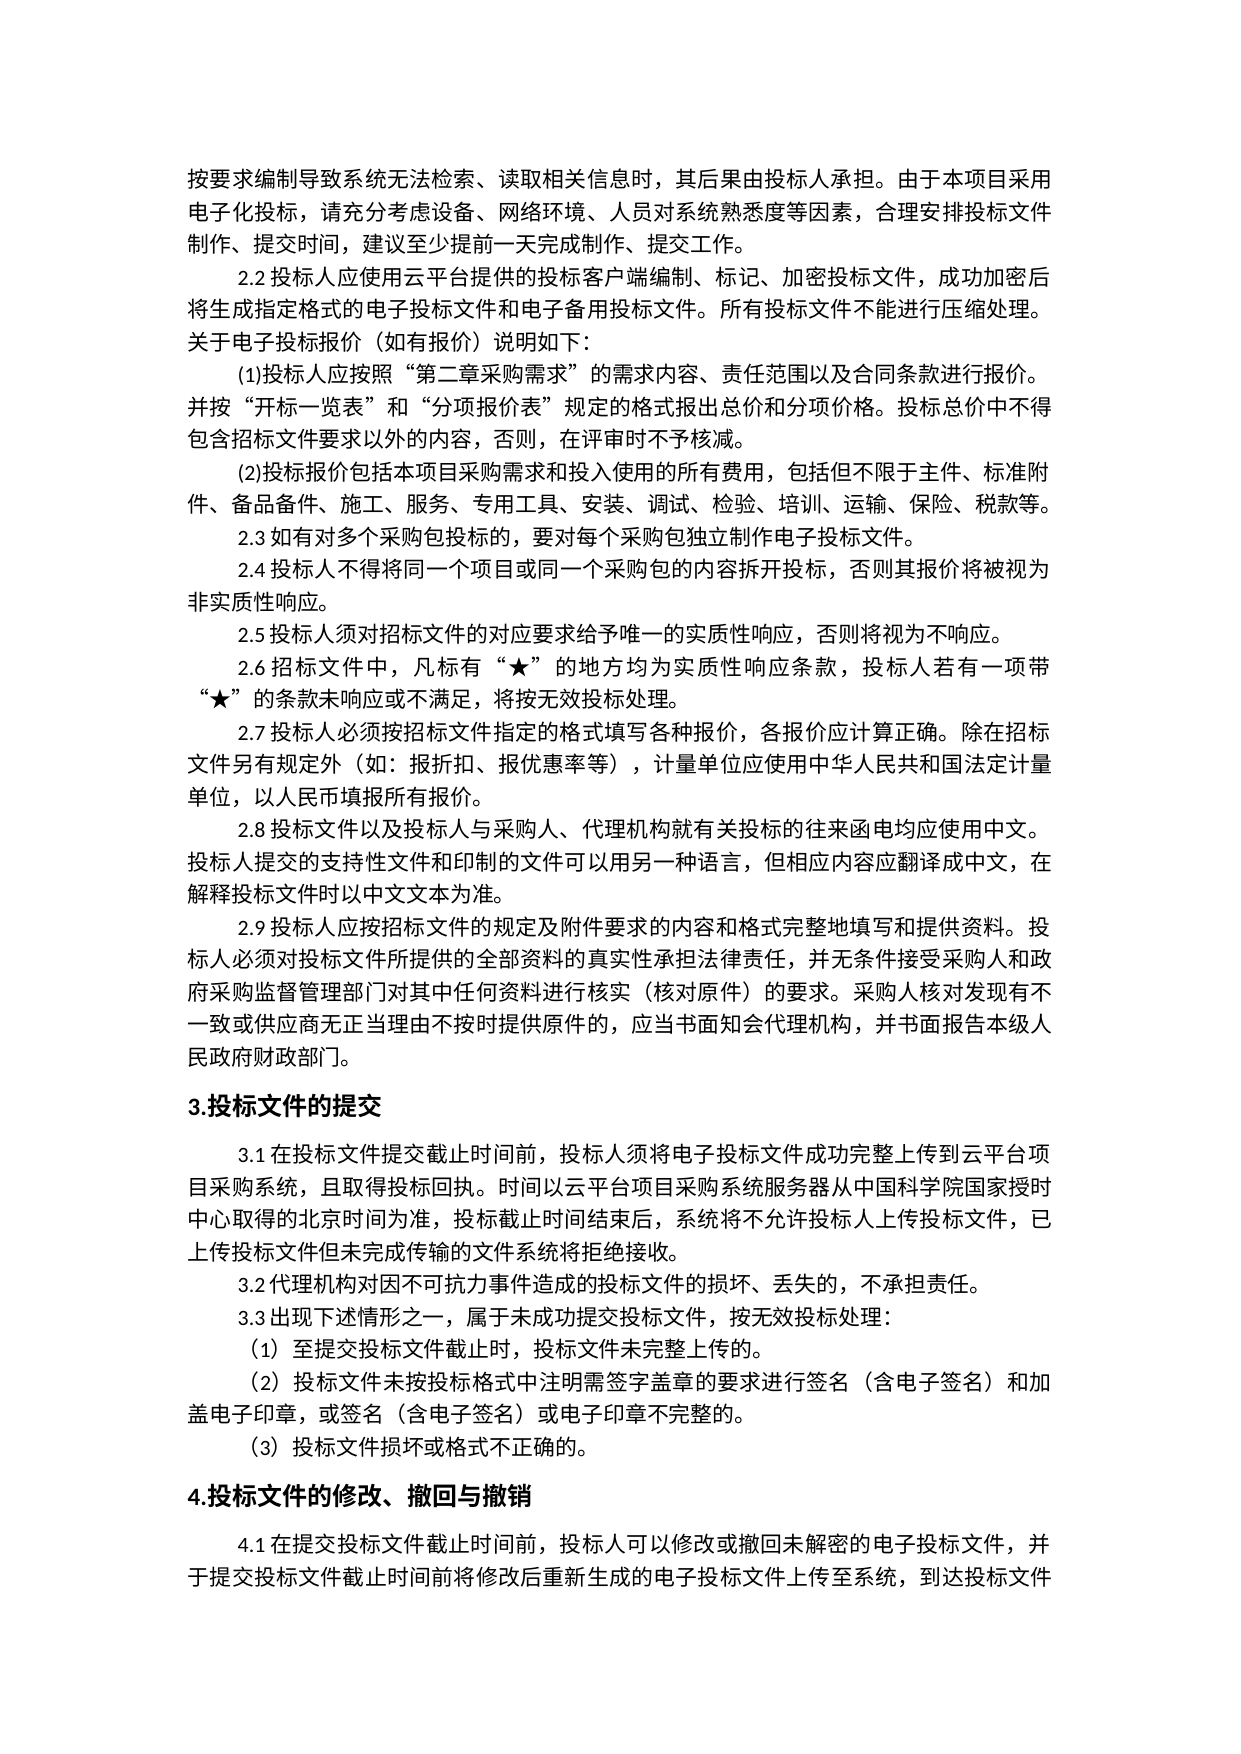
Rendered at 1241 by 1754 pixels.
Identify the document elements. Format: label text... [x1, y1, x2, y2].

text （3）投标文件损坏或格式不正确的。 [187, 1429, 1053, 1462]
text （2）投标文件未按投标格式中注明需签字盖章的要求进行签名（含电子签名）和加盖电子印章，或签名（含电子签名）或电子印章不完整的。 [187, 1364, 1053, 1429]
text 2.5投标人须对招标文件的对应要求给予唯一的实质性响应，否则将视为不响应。 [187, 617, 1053, 649]
text 2.7投标人必须按招标文件指定的格式填写各种报价，各报价应计算正确。除在招标文件另有规定外（如：报折扣、报优惠率等），计量单位应使用中华人民共和国法定计量单位，以人民币填报所有报价。 [187, 714, 1053, 812]
text 2.9投标人应按招标文件的规定及附件要求的内容和格式完整地填写和提供资料。投标人必须对投标文件所提供的全部资料的真实性承担法律责任，并无条件接受采购人和政府采购监督管理部门对其中任何资料进行核实（核对原件）的要求。采购人核对发现有不一致或供应商无正当理由不按时提供原件的，应当书面知会代理机构，并书面报告本级人民政府财政部门。 [187, 909, 1053, 1072]
text (2)投标报价包括本项目采购需求和投入使用的所有费用，包括但不限于主件、标准附件、备品备件、施工、服务、专用工具、安装、调试、检验、培训、运输、保险、税款等。 [187, 454, 1053, 519]
text 3.3出现下述情形之一，属于未成功提交投标文件，按无效投标处理： [187, 1299, 1053, 1332]
text 3.1在投标文件提交截止时间前，投标人须将电子投标文件成功完整上传到云平台项目采购系统，且取得投标回执。时间以云平台项目采购系统服务器从中国科学院国家授时中心取得的北京时间为准，投标截止时间结束后，系统将不允许投标人上传投标文件，已上传投标文件但未完成传输的文件系统将拒绝接收。 [187, 1137, 1053, 1267]
text (1)投标人应按照“第二章采购需求”的需求内容、责任范围以及合同条款进行报价。并按“开标一览表”和“分项报价表”规定的格式报出总价和分项价格。投标总价中不得包含招标文件要求以外的内容，否则，在评审时不予核减。 [187, 357, 1053, 454]
text 2.4投标人不得将同一个项目或同一个采购包的内容拆开投标，否则其报价将被视为非实质性响应。 [187, 552, 1053, 617]
text 2.6招标文件中，凡标有“★”的地方均为实质性响应条款，投标人若有一项带“★”的条款未响应或不满足，将按无效投标处理。 [187, 649, 1053, 714]
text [187, 1527, 1053, 1592]
text 2.3 如有对多个采购包投标的，要对每个采购包独立制作电子投标文件。 [187, 519, 1053, 552]
text 2.8投标文件以及投标人与采购人、代理机构就有关投标的往来函电均应使用中文。投标人提交的支持性文件和印制的文件可以用另一种语言，但相应内容应翻译成中文，在解释投标文件时以中文文本为准。 [187, 812, 1053, 909]
text 3.2代理机构对因不可抗力事件造成的投标文件的损坏、丢失的，不承担责任。 [187, 1267, 1053, 1299]
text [187, 162, 1053, 259]
text （1）至提交投标文件截止时，投标文件未完整上传的。 [187, 1332, 1053, 1364]
text 4.投标文件的修改、撤回与撤销 [187, 1462, 1053, 1527]
text 2.2投标人应使用云平台提供的投标客户端编制、标记、加密投标文件，成功加密后将生成指定格式的电子投标文件和电子备用投标文件。所有投标文件不能进行压缩处理。关于电子投标报价（如有报价）说明如下： [187, 259, 1053, 357]
text 3.投标文件的提交 [187, 1072, 1053, 1137]
